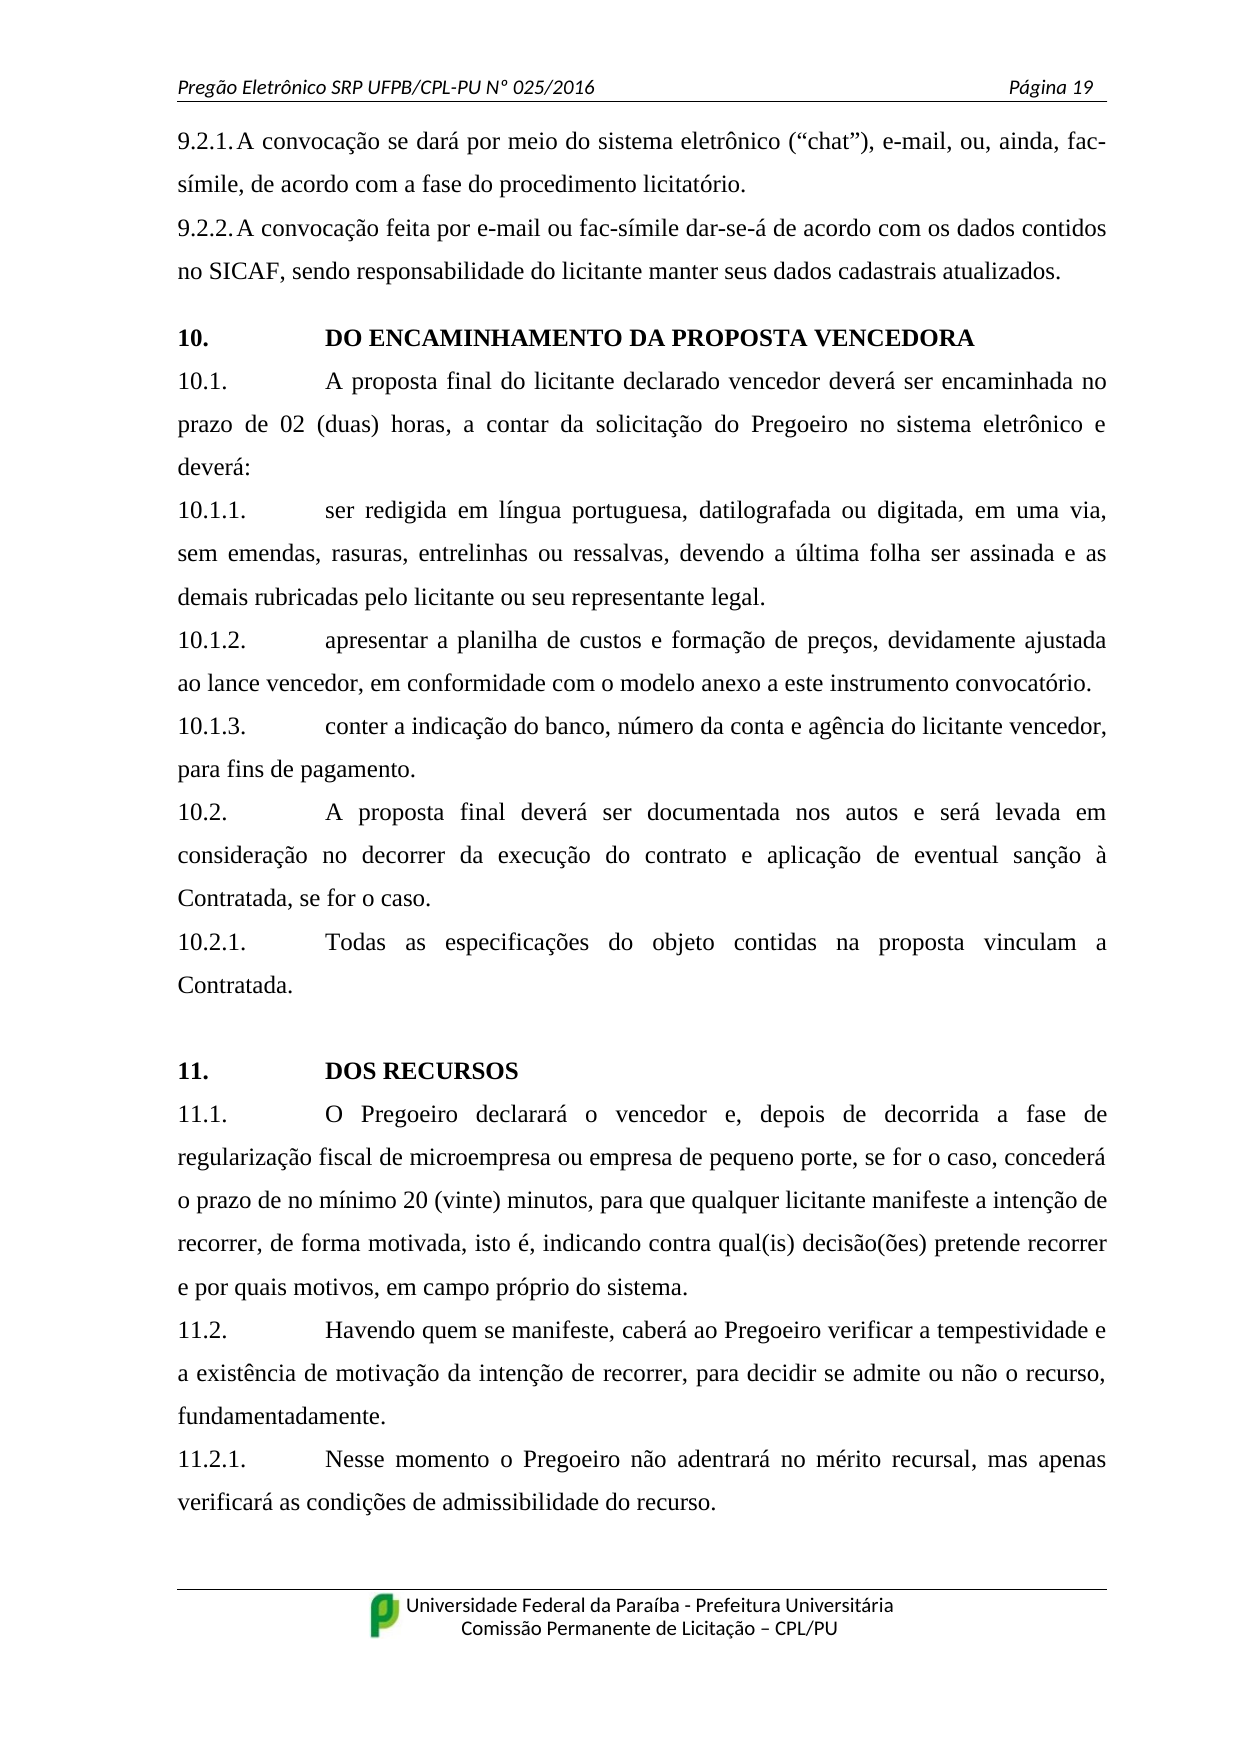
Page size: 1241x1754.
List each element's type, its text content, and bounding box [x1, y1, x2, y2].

text DO ENCAMINHAMENTO DA PROPOSTA VENCEDORA [177, 323, 1107, 352]
list apresentar a planilha de custos e formação de preços, devidamente ajustada ao lance vencedor, em conformidade com o modelo anexo a este instrumento convocatório. [177, 625, 1107, 697]
list conter a indicação do banco, número da conta e agência do licitante vencedor, para fins de pagamento. [177, 711, 1107, 783]
list O Pregoeiro declarará o vencedor e, depois de decorrida a fase de regularização fiscal de microempresa ou empresa de pequeno porte, se for o caso, concederá o prazo de no mínimo 20 (vinte) minutos, para que qualquer licitante manifeste a intenção de recorrer, de forma motivada, isto é, indicando contra qual(is) decisão(ões) pretende recorrer e por quais motivos, em campo próprio do sistema. [177, 1099, 1107, 1300]
list A proposta final do licitante declarado vencedor deverá ser encaminhada no prazo de 02 (duas) horas, a contar da solicitação do Pregoeiro no sistema eletrônico e deverá: [177, 366, 1107, 481]
text DOS RECURSOS [177, 1056, 1107, 1085]
picture [368, 1592, 405, 1639]
list ser redigida em língua portuguesa, datilografada ou digitada, em uma via, sem emendas, rasuras, entrelinhas ou ressalvas, devendo a última folha ser assinada e as demais rubricadas pelo licitante ou seu representante legal. [177, 495, 1107, 610]
list A convocação feita por e-mail ou fac-símile dar-se-á de acordo com os dados contidos no SICAF, sendo responsabilidade do licitante manter seus dados cadastrais atualizados. [177, 213, 1107, 284]
list A convocação se dará por meio do sistema eletrônico (“chat”), e-mail, ou, ainda, fac-símile, de acordo com a fase do procedimento licitatório. [177, 126, 1107, 198]
list Nesse momento o Pregoeiro não adentrará no mérito recursal, mas apenas verificará as condições de admissibilidade do recurso. [177, 1444, 1107, 1516]
list Todas as especificações do objeto contidas na proposta vinculam a Contratada. [177, 927, 1107, 998]
list Havendo quem se manifeste, caberá ao Pregoeiro verificar a tempestividade e a existência de motivação da intenção de recorrer, para decidir se admite ou não o recurso, fundamentadamente. [177, 1315, 1107, 1430]
list A proposta final deverá ser documentada nos autos e será levada em consideração no decorrer da execução do contrato e aplicação de eventual sanção à Contratada, se for o caso. [177, 797, 1107, 912]
